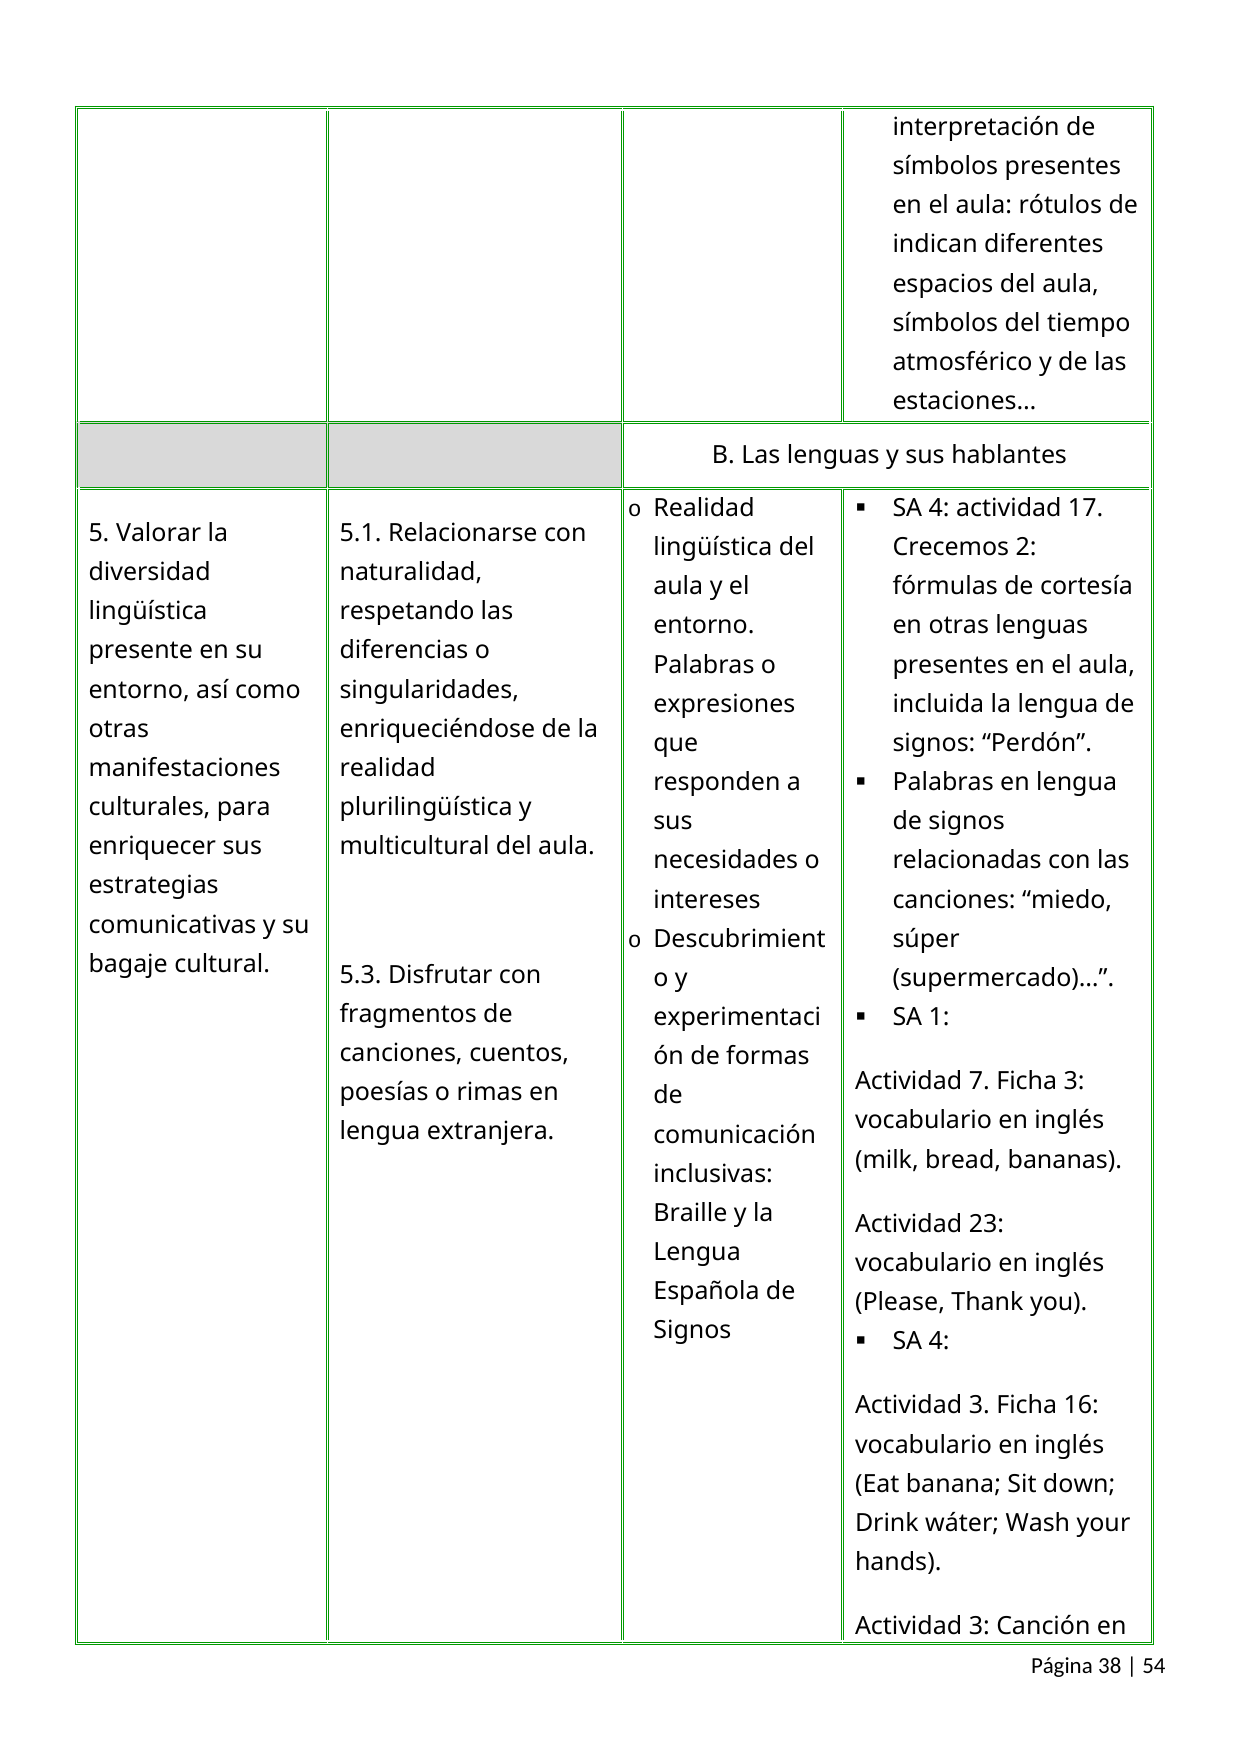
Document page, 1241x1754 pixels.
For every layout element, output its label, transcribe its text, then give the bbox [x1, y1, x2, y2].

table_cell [843, 487, 1151, 1642]
table_cell [329, 424, 621, 487]
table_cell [327, 490, 622, 1642]
table_cell B. Las lenguas y sus hablantes [623, 421, 1153, 487]
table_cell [78, 487, 327, 1642]
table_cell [623, 107, 843, 421]
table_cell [623, 488, 843, 1642]
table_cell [843, 109, 1151, 421]
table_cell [327, 109, 622, 421]
table_cell [76, 421, 327, 487]
